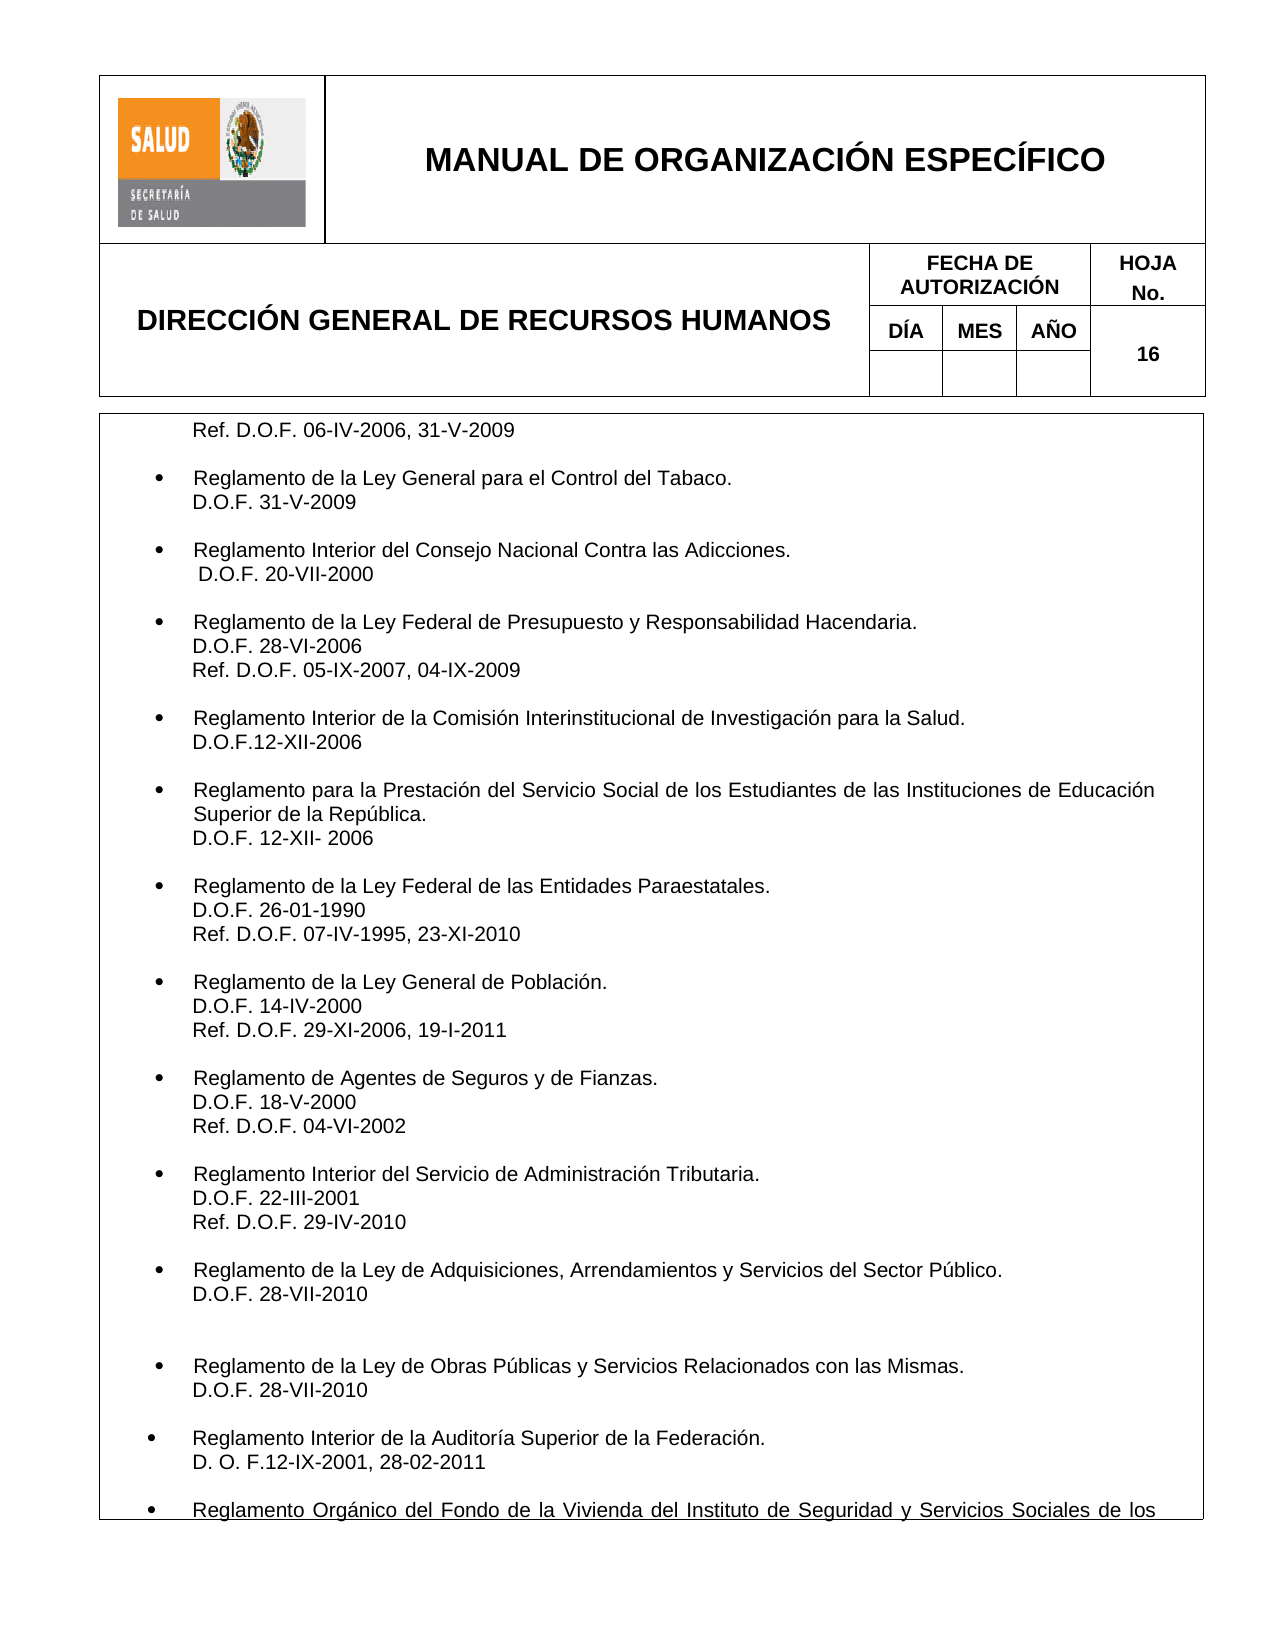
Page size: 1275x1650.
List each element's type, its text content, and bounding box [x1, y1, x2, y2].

text D.O.F. 22-III-2001 [118, 1186, 1157, 1210]
list Reglamento de la Ley General para el Control del Tabaco. [156, 466, 1157, 490]
text Ref. D.O.F. 07-IV-1995, 23-XI-2010 [118, 922, 1157, 946]
text D.O.F. 26-01-1990 [118, 898, 1157, 922]
list Reglamento Orgánico del Fondo de la Vivienda del Instituto de Seguridad y Servicios Sociales de los Trabajadores del Estado. [148, 1497, 1157, 1522]
list Reglamento de la Ley de Obras Públicas y Servicios Relacionados con las Mismas. [156, 1353, 1157, 1378]
list Reglamento para la Prestación del Servicio Social de los Estudiantes de las Instituciones de Educación Superior de la República. [156, 778, 1157, 826]
text Ref. D.O.F. 29-IV-2010 [118, 1210, 1157, 1234]
list Reglamento de la Ley General de Población. [156, 970, 1157, 994]
list Reglamento de la Ley de Adquisiciones, Arrendamientos y Servicios del Sector Público. [156, 1258, 1157, 1282]
text D.O.F. 28-VI-2006 [118, 634, 1157, 658]
picture [118, 98, 306, 227]
text D.O.F. 18-V-2000 [118, 1090, 1157, 1114]
text Ref. D.O.F. 06-IV-2006, 31-V-2009 [118, 418, 1157, 442]
list Reglamento de Agentes de Seguros y de Fianzas. [156, 1066, 1157, 1090]
list Reglamento Interior del Servicio de Administración Tributaria. [156, 1162, 1157, 1186]
text D.O.F.12-XII-2006 [118, 730, 1157, 754]
list Reglamento de la Ley Federal de Presupuesto y Responsabilidad Hacendaria. [156, 610, 1157, 634]
text D.O.F. 31-V-2009 [118, 490, 1157, 514]
text D. O. F.12-IX-2001, 28-02-2011 [163, 1449, 1157, 1473]
text D.O.F. 14-IV-2000 [118, 994, 1157, 1018]
list Reglamento de la Ley Federal de las Entidades Paraestatales. [156, 874, 1157, 898]
text D.O.F. 28-VII-2010 [118, 1378, 1157, 1402]
text D.O.F. 28-VII-2010 [192, 1282, 1157, 1306]
list Reglamento Interior del Consejo Nacional Contra las Adicciones. [156, 538, 1157, 562]
text Ref. D.O.F. 29-XI-2006, 19-I-2011 [118, 1018, 1157, 1042]
text Ref. D.O.F. 05-IX-2007, 04-IX-2009 [192, 658, 1157, 682]
text D.O.F. 12-XII- 2006 [118, 826, 1157, 850]
list Reglamento Interior de la Auditoría Superior de la Federación. [148, 1426, 1157, 1449]
text Ref. D.O.F. 04-VI-2002 [118, 1114, 1157, 1138]
text D.O.F. 20-VII-2000 [118, 562, 1157, 586]
list Reglamento Interior de la Comisión Interinstitucional de Investigación para la Salud. [156, 706, 1157, 730]
